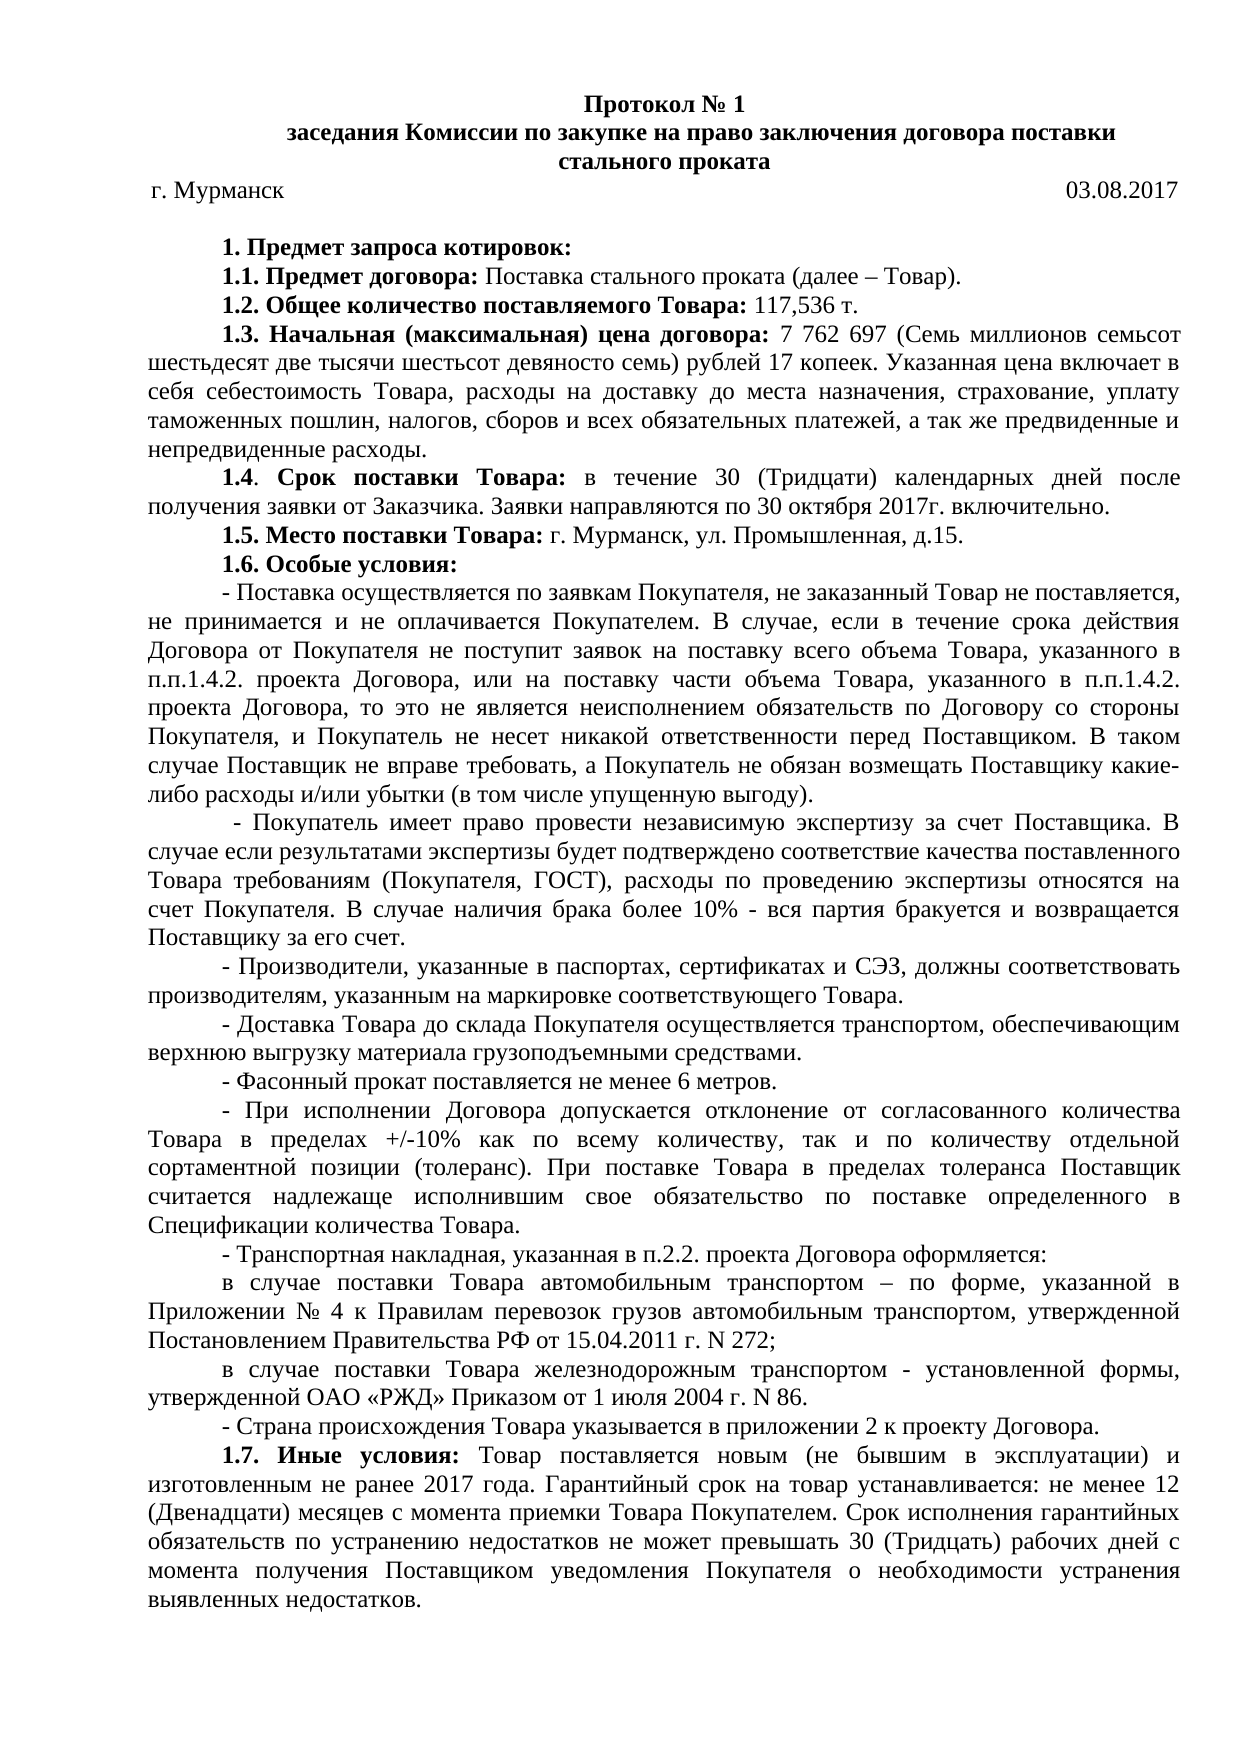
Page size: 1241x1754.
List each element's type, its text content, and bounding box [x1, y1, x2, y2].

text 1.3. Начальная (максимальная) цена договора: 7 762 697 (Семь миллионов семьсот шестьдесят две тысячи шестьсот девяносто семь) рублей 17 копеек. Указанная цена включает в себя себестоимость Товара, расходы на доставку до места назначения, страхование, уплату таможенных пошлин, налогов, сборов и всех обязательных платежей, а так же предвиденные и непредвиденные расходы. [148, 319, 1181, 462]
text в случае поставки Товара автомобильным транспортом – по форме, указанной в Приложении № 4 к Правилам перевозок грузов автомобильным транспортом, утвержденной Постановлением Правительства РФ от 15.04.2011 г. N 272; [148, 1267, 1181, 1354]
text - При исполнении Договора допускается отклонение от согласованного количества Товара в пределах +/-10% как по всему количеству, так и по количеству отдельной сортаментной позиции (толеранс). При поставке Товара в пределах толеранса Поставщик считается надлежаще исполнившим свое обязательство по поставке определенного в Спецификации количества Товара. [148, 1095, 1181, 1239]
subtitle 1. Предмет запроса котировок: [148, 232, 1181, 261]
text 1.2. Общее количество поставляемого Товара: 117,536 т. [148, 290, 1181, 319]
text 1.1. Предмет договора: Поставка стального проката (далее – Товар). [148, 261, 1181, 290]
text 1.5. Место поставки Товара: г. Мурманск, ул. Промышленная, д.15. [148, 520, 1181, 549]
text в случае поставки Товара железнодорожным транспортом - установленной формы, утвержденной ОАО «РЖД» Приказом от 1 июля 2004 г. N 86. [148, 1354, 1181, 1411]
text 1.7. Иные условия: Товар поставляется новым (не бывшим в эксплуатации) и изготовленным не ранее 2017 года. Гарантийный срок на товар устанавливается: не менее 12 (Двенадцати) месяцев с момента приемки Товара Покупателем. Срок исполнения гарантийных обязательств по устранению недостатков не может превышать 30 (Тридцать) рабочих дней с момента получения Поставщиком уведомления Покупателя о необходимости устранения выявленных недостатков. [148, 1440, 1181, 1612]
text 1.4. Срок поставки Товара: в течение 30 (Тридцати) календарных дней после получения заявки от Заказчика. Заявки направляются по 30 октября 2017г. включительно. [148, 462, 1181, 520]
text - Доставка Товара до склада Покупателя осуществляется транспортом, обеспечивающим верхнюю выгрузку материала грузоподъемными средствами. [148, 1009, 1181, 1066]
text заседания Комиссии по закупке на право заключения договора поставки [148, 117, 1181, 146]
text - Страна происхождения Товара указывается в приложении 2 к проекту Договора. [148, 1411, 1181, 1440]
text - Производители, указанные в паспортах, сертификатах и СЭЗ, должны соответствовать производителям, указанным на маркировке соответствующего Товара. [148, 951, 1181, 1009]
text - Транспортная накладная, указанная в п.2.2. проекта Договора оформляется: [148, 1239, 1181, 1267]
text стального проката [148, 146, 1181, 175]
text г. Мурманск 03.08.2017 [148, 175, 1181, 204]
list 1.6. Особые условия: [148, 549, 1181, 577]
text - Поставка осуществляется по заявкам Покупателя, не заказанный Товар не поставляется, не принимается и не оплачивается Покупателем. В случае, если в течение срока действия Договора от Покупателя не поступит заявок на поставку всего объема Товара, указанного в п.п.1.4.2. проекта Договора, или на поставку части объема Товара, указанного в п.п.1.4.2. проекта Договора, то это не является неисполнением обязательств по Договору со стороны Покупателя, и Покупатель не несет никакой ответственности перед Поставщиком. В таком случае Поставщик не вправе требовать, а Покупатель не обязан возмещать Поставщику какие-либо расходы и/или убытки (в том числе упущенную выгоду). [148, 577, 1181, 807]
text Протокол № 1 [148, 89, 1181, 117]
text - Покупатель имеет право провести независимую экспертизу за счет Поставщика. В случае если результатами экспертизы будет подтверждено соответствие качества поставленного Товара требованиям (Покупателя, ГОСТ), расходы по проведению экспертизы относятся на счет Покупателя. В случае наличия брака более 10% - вся партия бракуется и возвращается Поставщику за его счет. [148, 807, 1181, 951]
text - Фасонный прокат поставляется не менее 6 метров. [148, 1066, 1181, 1095]
